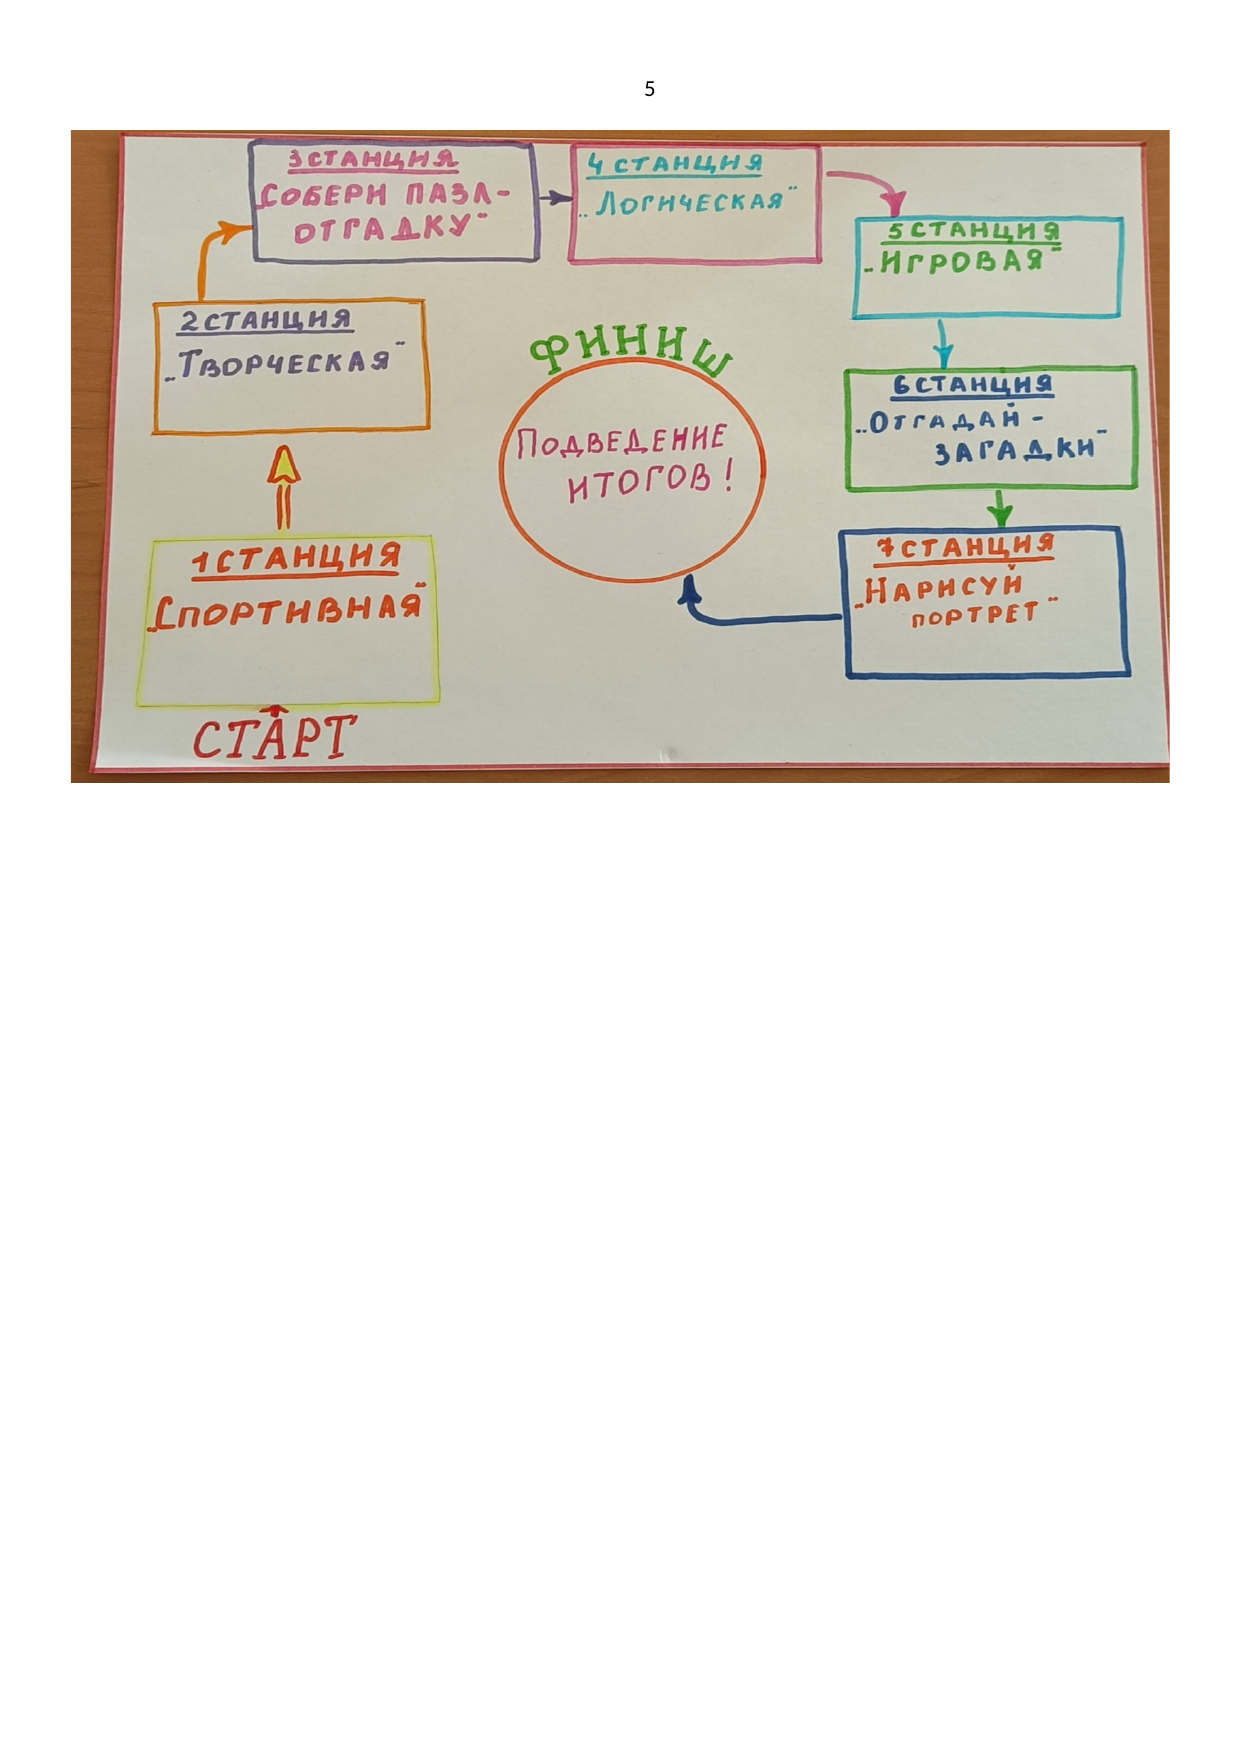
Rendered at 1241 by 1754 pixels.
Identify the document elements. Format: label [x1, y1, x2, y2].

picture [70, 130, 1170, 783]
